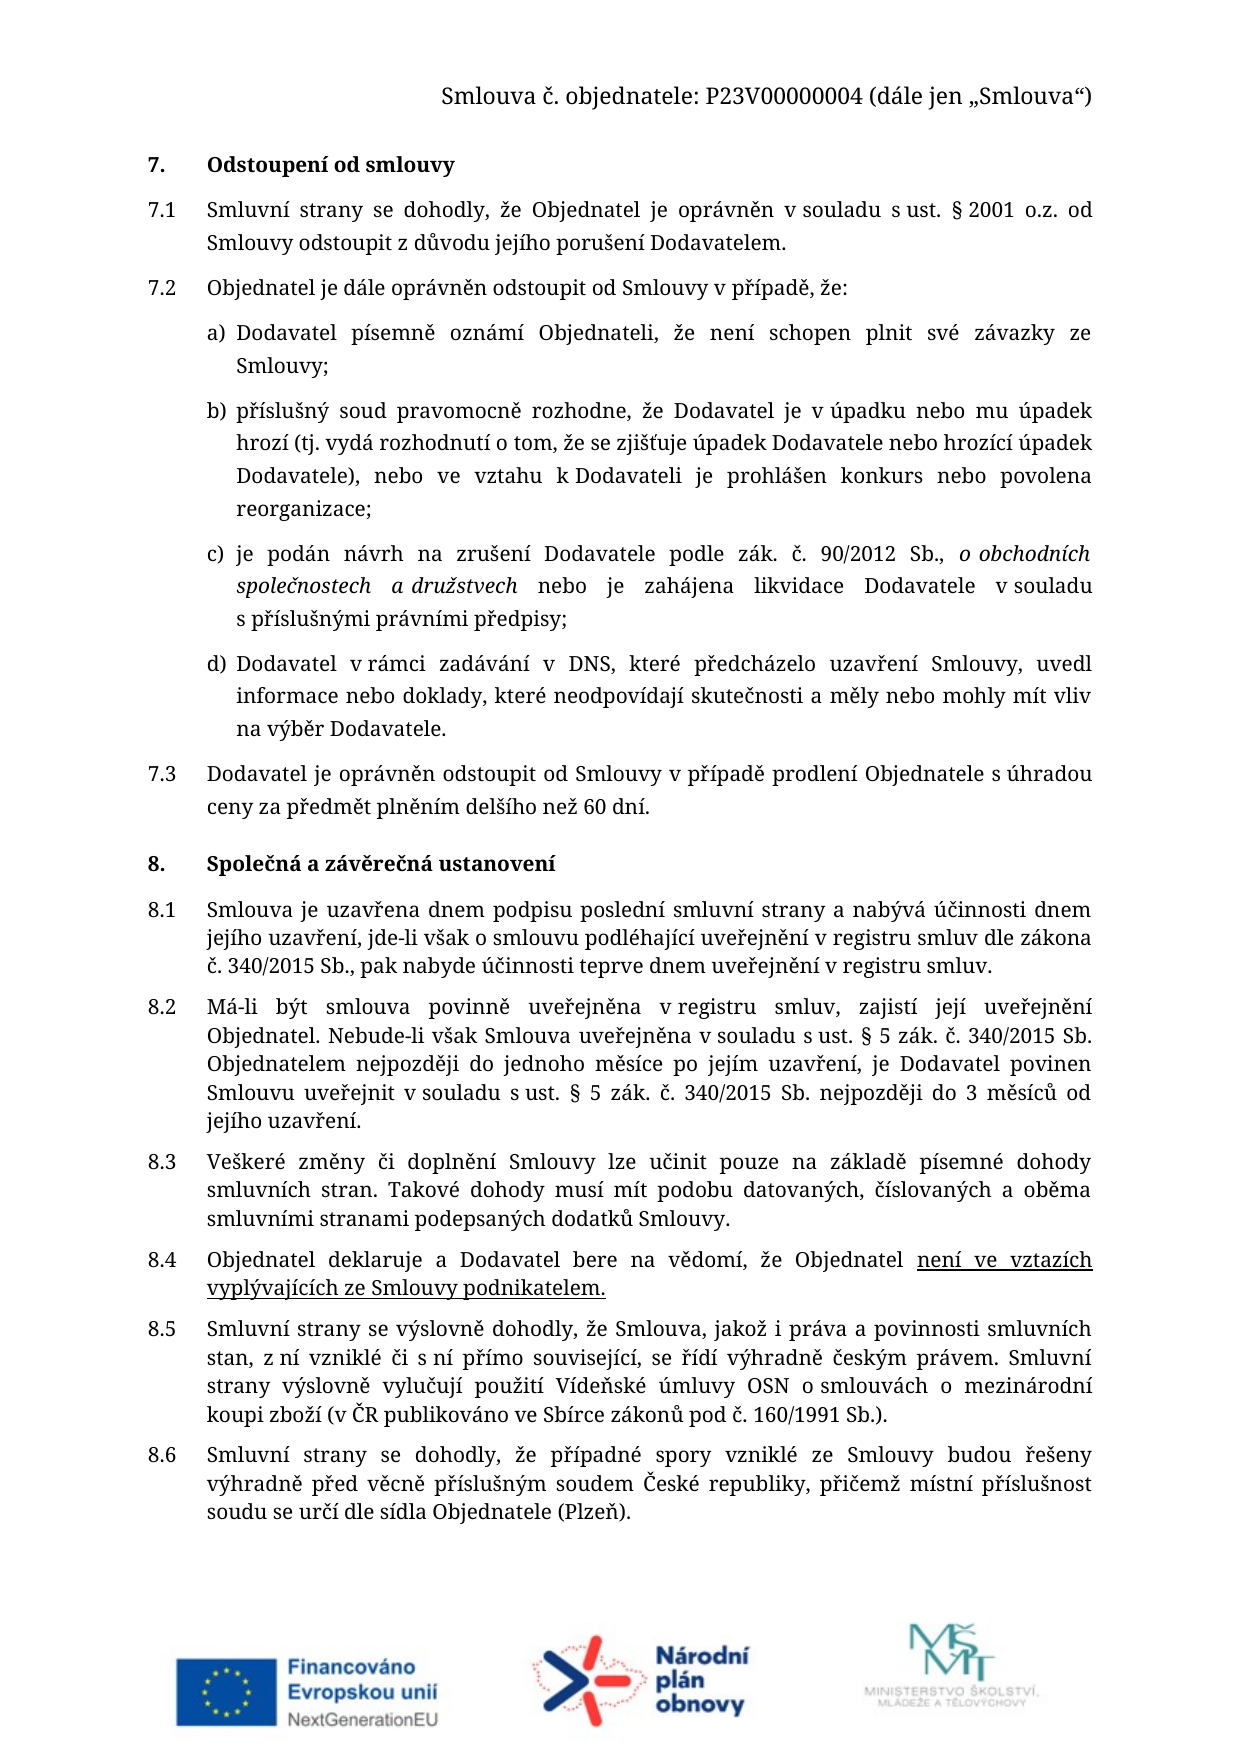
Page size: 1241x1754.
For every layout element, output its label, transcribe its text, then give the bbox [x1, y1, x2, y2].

list Smlouva je uzavřena dnem podpisu poslední smluvní strany a nabývá účinnosti dnem jejího uzavření, jde-li však o smlouvu podléhající uveřejnění v registru smluv dle zákona č. 340/2015 Sb., pak nabyde účinnosti teprve dnem uveřejnění v registru smluv. [148, 895, 1093, 980]
list Smluvní strany se dohodly, že Objednatel je oprávněn v souladu s ust. § 2001 o.z. od Smlouvy odstoupit z důvodu jejího porušení Dodavatelem. [148, 195, 1093, 256]
list Objednatel deklaruje a Dodavatel bere na vědomí, že Objednatel není ve vztazích vyplývajících ze Smlouvy podnikatelem. [148, 1245, 1093, 1302]
list příslušný soud pravomocně rozhodne, že Dodavatel je v úpadku nebo mu úpadek hrozí (tj. vydá rozhodnutí o tom, že se zjišťuje úpadek Dodavatele nebo hrozící úpadek Dodavatele), nebo ve vztahu k Dodavateli je prohlášen konkurs nebo povolena reorganizace; [207, 396, 1093, 522]
list Společná a závěrečná ustanovení [148, 849, 1093, 878]
list Objednatel je dále oprávněn odstoupit od Smlouvy v případě, že: [148, 273, 1093, 301]
list Dodavatel v rámci zadávání v DNS, které předcházelo uzavření Smlouvy, uvedl informace nebo doklady, které neodpovídají skutečnosti a měly nebo mohly mít vliv na výběr Dodavatele. [207, 649, 1093, 743]
list je podán návrh na zrušení Dodavatele podle zák. č. 90/2012 Sb., o obchodních společnostech a družstvech nebo je zahájena likvidace Dodavatele v souladu s příslušnými právními předpisy; [207, 539, 1093, 632]
list Smluvní strany se výslovně dohodly, že Smlouva, jakož i práva a povinnosti smluvních stan, z ní vzniklé či s ní přímo související, se řídí výhradně českým právem. Smluvní strany výslovně vylučují použití Vídeňské úmluvy OSN o smlouvách o mezinárodní koupi zboží (v ČR publikováno ve Sbírce zákonů pod č. 160/1991 Sb.). [148, 1314, 1093, 1428]
list Dodavatel je oprávněn odstoupit od Smlouvy v případě prodlení Objednatele s úhradou ceny za předmět plněním delšího než 60 dní. [148, 759, 1093, 820]
list Smluvní strany se dohodly, že případné spory vzniklé ze Smlouvy budou řešeny výhradně před věcně příslušným soudem České republiky, přičemž místní příslušnost soudu se určí dle sídla Objednatele (Plzeň). [148, 1441, 1093, 1526]
list Má-li být smlouva povinně uveřejněna v registru smluv, zajistí její uveřejnění Objednatel. Nebude-li však Smlouva uveřejněna v souladu s ust. § 5 zák. č. 340/2015 Sb. Objednatelem nejpozději do jednoho měsíce po jejím uzavření, je Dodavatel povinen Smlouvu uveřejnit v souladu s ust. § 5 zák. č. 340/2015 Sb. nejpozději do 3 měsíců od jejího uzavření. [148, 992, 1093, 1135]
list Odstoupení od smlouvy [148, 150, 1093, 179]
list Dodavatel písemně oznámí Objednateli, že není schopen plnit své závazky ze Smlouvy; [207, 318, 1093, 379]
list Veškeré změny či doplnění Smlouvy lze učinit pouze na základě písemné dohody smluvních stran. Takové dohody musí mít podobu datovaných, číslovaných a oběma smluvními stranami podepsaných dodatků Smlouvy. [148, 1147, 1093, 1232]
picture [147, 1577, 1093, 1754]
